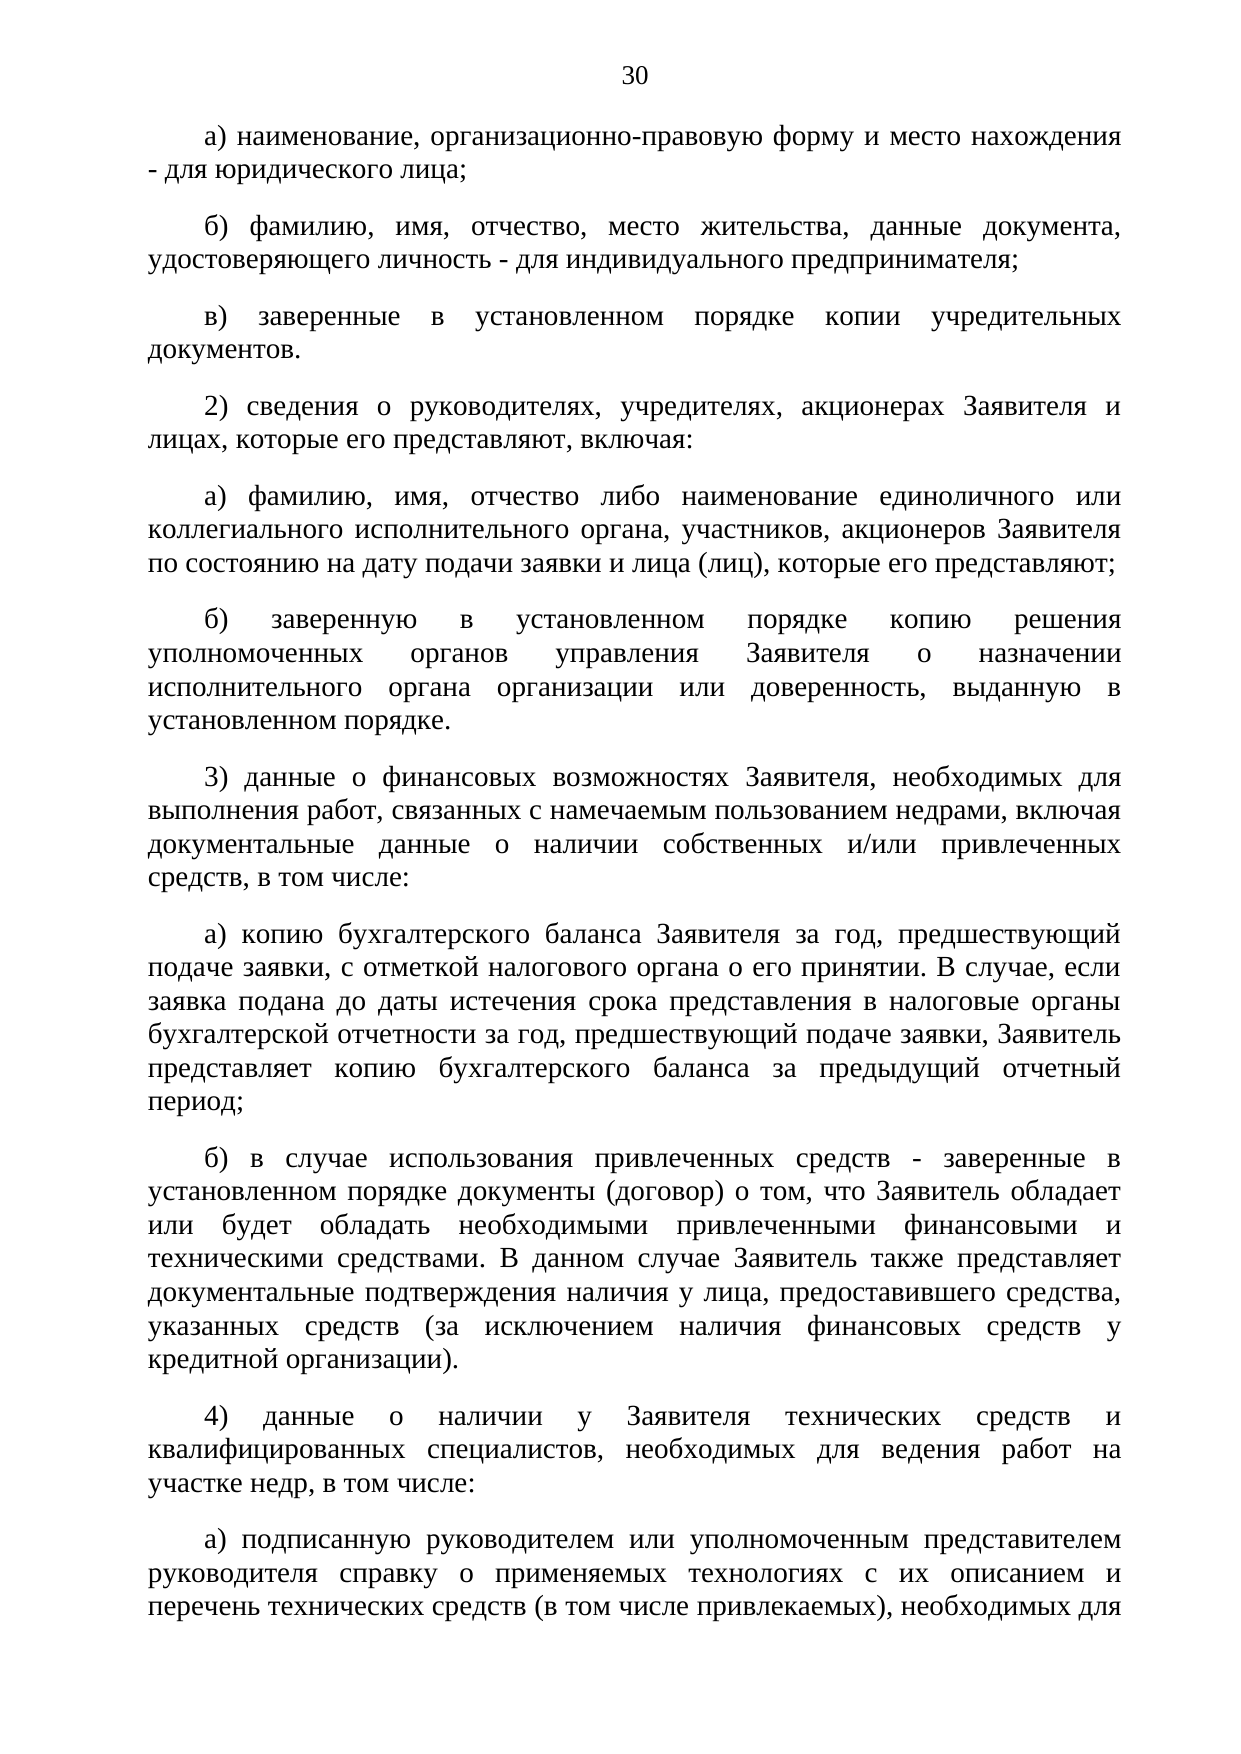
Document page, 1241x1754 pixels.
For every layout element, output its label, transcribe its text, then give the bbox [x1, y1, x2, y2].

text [148, 1521, 1122, 1622]
text а) копию бухгалтерского баланса Заявителя за год, предшествующий подаче заявки, с отметкой налогового органа о его принятии. В случае, если заявка подана до даты истечения срока представления в налоговые органы бухгалтерской отчетности за год, предшествующий подаче заявки, Заявитель представляет копию бухгалтерского баланса за предыдущий отчетный период; [148, 916, 1122, 1117]
text а) фамилию, имя, отчество либо наименование единоличного или коллегиального исполнительного органа, участников, акционеров Заявителя по состоянию на дату подачи заявки и лица (лиц), которые его представляют; [148, 478, 1122, 579]
text а) наименование, организационно-правовую форму и место нахождения - для юридического лица; [148, 118, 1122, 185]
text б) фамилию, имя, отчество, место жительства, данные документа, удостоверяющего личность - для индивидуального предпринимателя; [148, 208, 1122, 275]
text в) заверенные в установленном порядке копии учредительных документов. [148, 298, 1122, 365]
text б) в случае использования привлеченных средств - заверенные в установленном порядке документы (договор) о том, что Заявитель обладает или будет обладать необходимыми привлеченными финансовыми и техническими средствами. В данном случае Заявитель также представляет документальные подтверждения наличия у лица, предоставившего средства, указанных средств (за исключением наличия финансовых средств у кредитной организации). [148, 1140, 1122, 1375]
text 4) данные о наличии у Заявителя технических средств и квалифицированных специалистов, необходимых для ведения работ на участке недр, в том числе: [148, 1398, 1122, 1498]
text 2) сведения о руководителях, учредителях, акционерах Заявителя и лицах, которые его представляют, включая: [148, 388, 1122, 455]
text б) заверенную в установленном порядке копию решения уполномоченных органов управления Заявителя о назначении исполнительного органа организации или доверенность, выданную в установленном порядке. [148, 602, 1122, 736]
text 3) данные о финансовых возможностях Заявителя, необходимых для выполнения работ, связанных с намечаемым пользованием недрами, включая документальные данные о наличии собственных и/или привлеченных средств, в том числе: [148, 759, 1122, 893]
